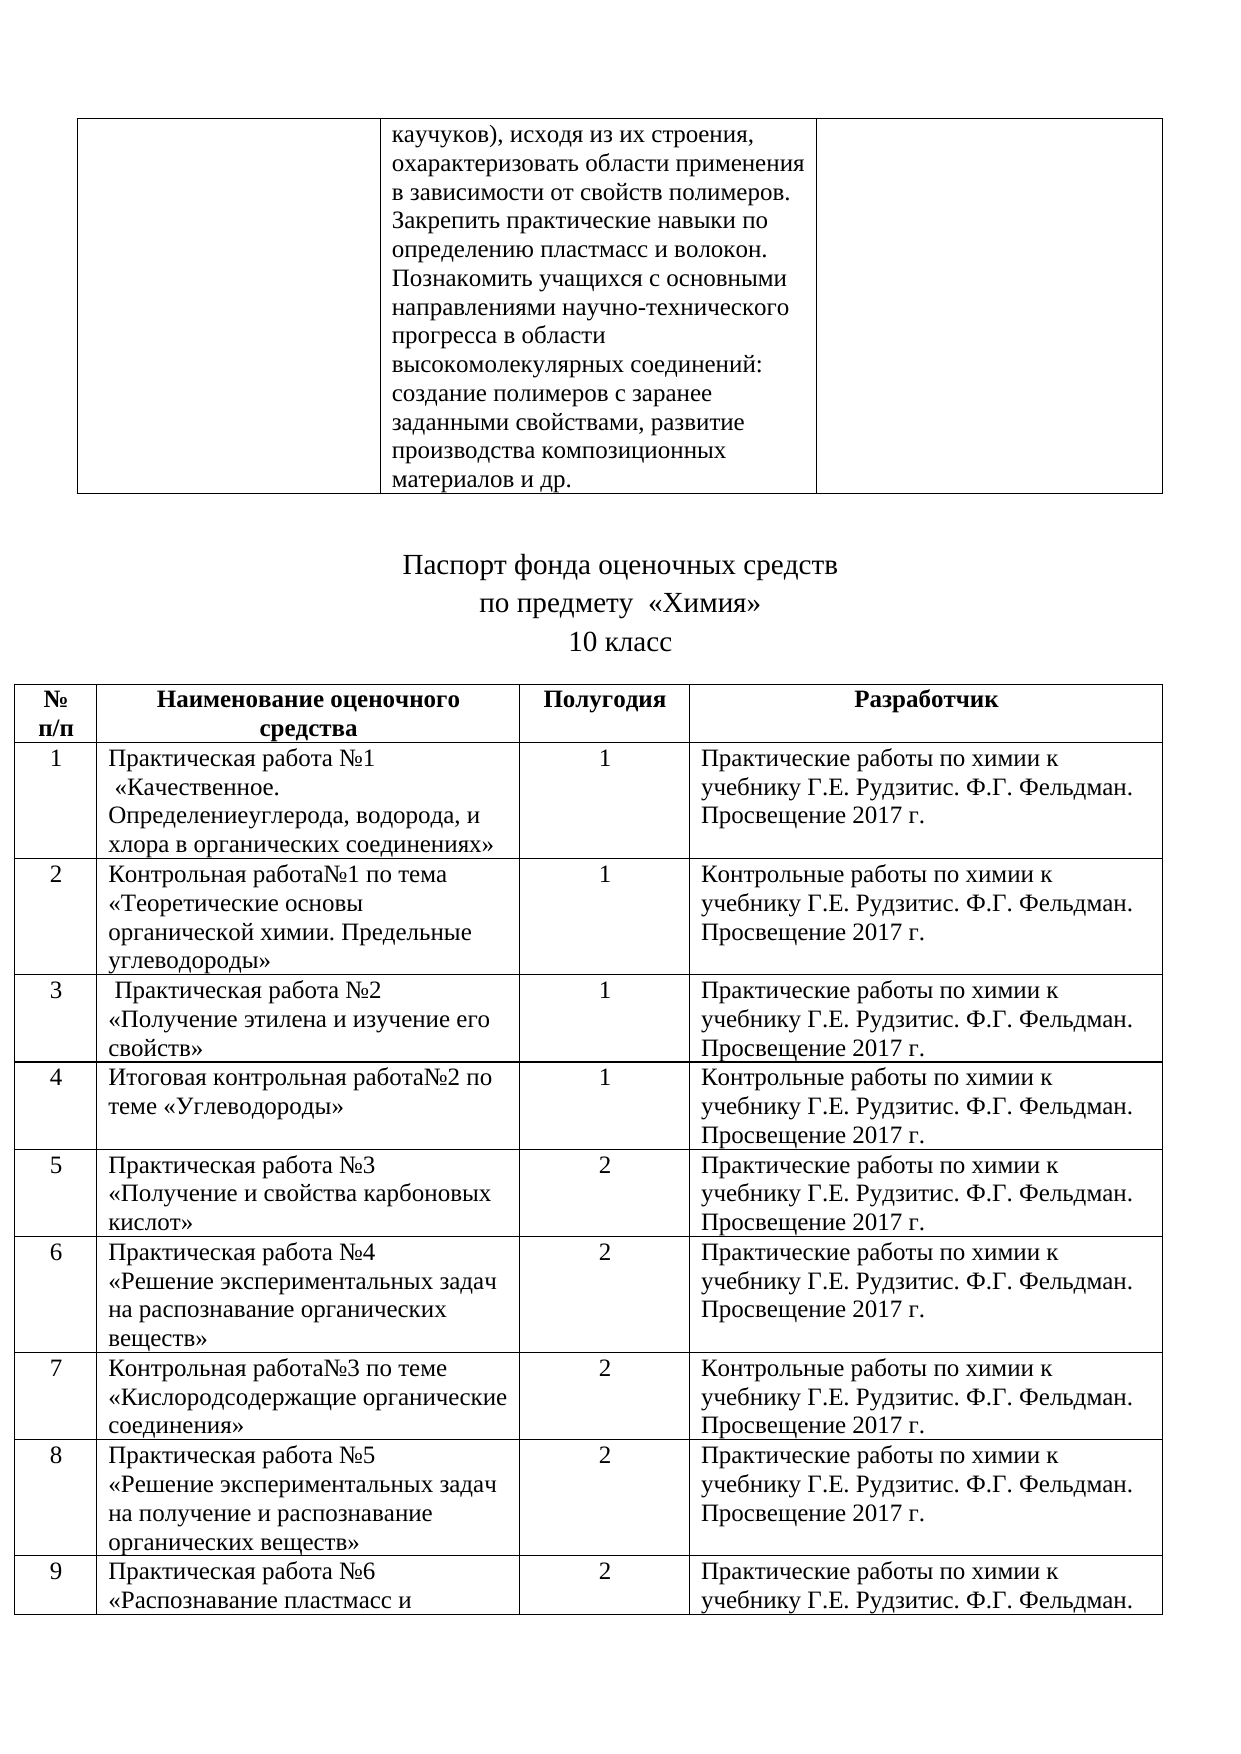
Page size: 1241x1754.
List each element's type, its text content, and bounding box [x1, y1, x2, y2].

table_cell 2 [520, 1150, 689, 1236]
table_cell 5 [15, 1150, 96, 1236]
text по предмету «Химия» [89, 586, 1152, 619]
table_cell Практические работы по химии к учебнику Г.Е. Рудзитис. Ф.Г. Фельдман. Просвещение 2017 г. [690, 743, 1162, 858]
table_header Наименование оценочного средства [97, 685, 519, 742]
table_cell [78, 119, 380, 493]
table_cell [817, 119, 1162, 493]
table_cell Практические работы по химии к учебнику Г.Е. Рудзитис. Ф.Г. Фельдман. Просвещение 2017 г. [690, 975, 1162, 1061]
text 10 класс [89, 624, 1152, 658]
table_cell 6 [15, 1237, 96, 1352]
table_cell 2 [520, 1353, 689, 1439]
table_cell Практическая работа №3 «Получение и свойства карбоновых кислот» [97, 1150, 519, 1236]
table_cell 1 [520, 743, 689, 858]
table_cell Практические работы по химии к учебнику Г.Е. Рудзитис. Ф.Г. Фельдман. Просвещение 2017 г. [690, 1237, 1162, 1352]
table_cell 4 [15, 1063, 96, 1149]
table_cell Контрольные работы по химии к учебнику Г.Е. Рудзитис. Ф.Г. Фельдман. Просвещение 2017 г. [690, 1353, 1162, 1439]
table_cell 1 [520, 975, 689, 1061]
table_cell Контрольные работы по химии к учебнику Г.Е. Рудзитис. Ф.Г. Фельдман. Просвещение 2017 г. [690, 859, 1162, 974]
table_cell 9 [15, 1556, 96, 1614]
table_cell 8 [15, 1440, 96, 1555]
table_cell 2 [15, 859, 96, 974]
table_cell 2 [520, 1237, 689, 1352]
table_cell 1 [520, 859, 689, 974]
table_cell 1 [15, 743, 96, 858]
table_header № п/п [15, 685, 96, 742]
table_cell Контрольные работы по химии к учебнику Г.Е. Рудзитис. Ф.Г. Фельдман. Просвещение 2017 г. [690, 1063, 1162, 1149]
table_cell 2 [520, 1556, 689, 1614]
table_cell Итоговая контрольная работа№2 по теме «Углеводороды» [97, 1063, 519, 1149]
table_cell 1 [520, 1063, 689, 1149]
text Паспорт фонда оценочных средств [89, 547, 1152, 581]
table_header Разработчик [690, 685, 1162, 742]
table_cell Практическая работа №5 «Решение экспериментальных задач на получение и распознавание органических веществ» [97, 1440, 519, 1555]
table_header Полугодия [520, 685, 689, 742]
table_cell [690, 1556, 1162, 1614]
table_cell Практическая работа №4 «Решение экспериментальных задач на распознавание органических веществ» [97, 1237, 519, 1352]
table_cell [381, 119, 816, 493]
table_cell Контрольная работа№1 по тема «Теоретические основы органической химии. Предельные углеводороды» [97, 859, 519, 974]
table_cell Контрольная работа№3 по теме «Кислородсодержащие органические соединения» [97, 1353, 519, 1439]
table_cell 3 [15, 975, 96, 1061]
table_cell Практические работы по химии к учебнику Г.Е. Рудзитис. Ф.Г. Фельдман. Просвещение 2017 г. [690, 1150, 1162, 1236]
table_cell Практическая работа №1 «Качественное. Определениеуглерода, водорода, и хлора в органических соединениях» [97, 743, 519, 858]
table_cell 7 [15, 1353, 96, 1439]
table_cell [690, 1440, 1162, 1555]
table_cell Практическая работа №2 «Получение этилена и изучение его свойств» [97, 975, 519, 1061]
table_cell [97, 1556, 519, 1614]
table_cell 2 [520, 1440, 689, 1555]
